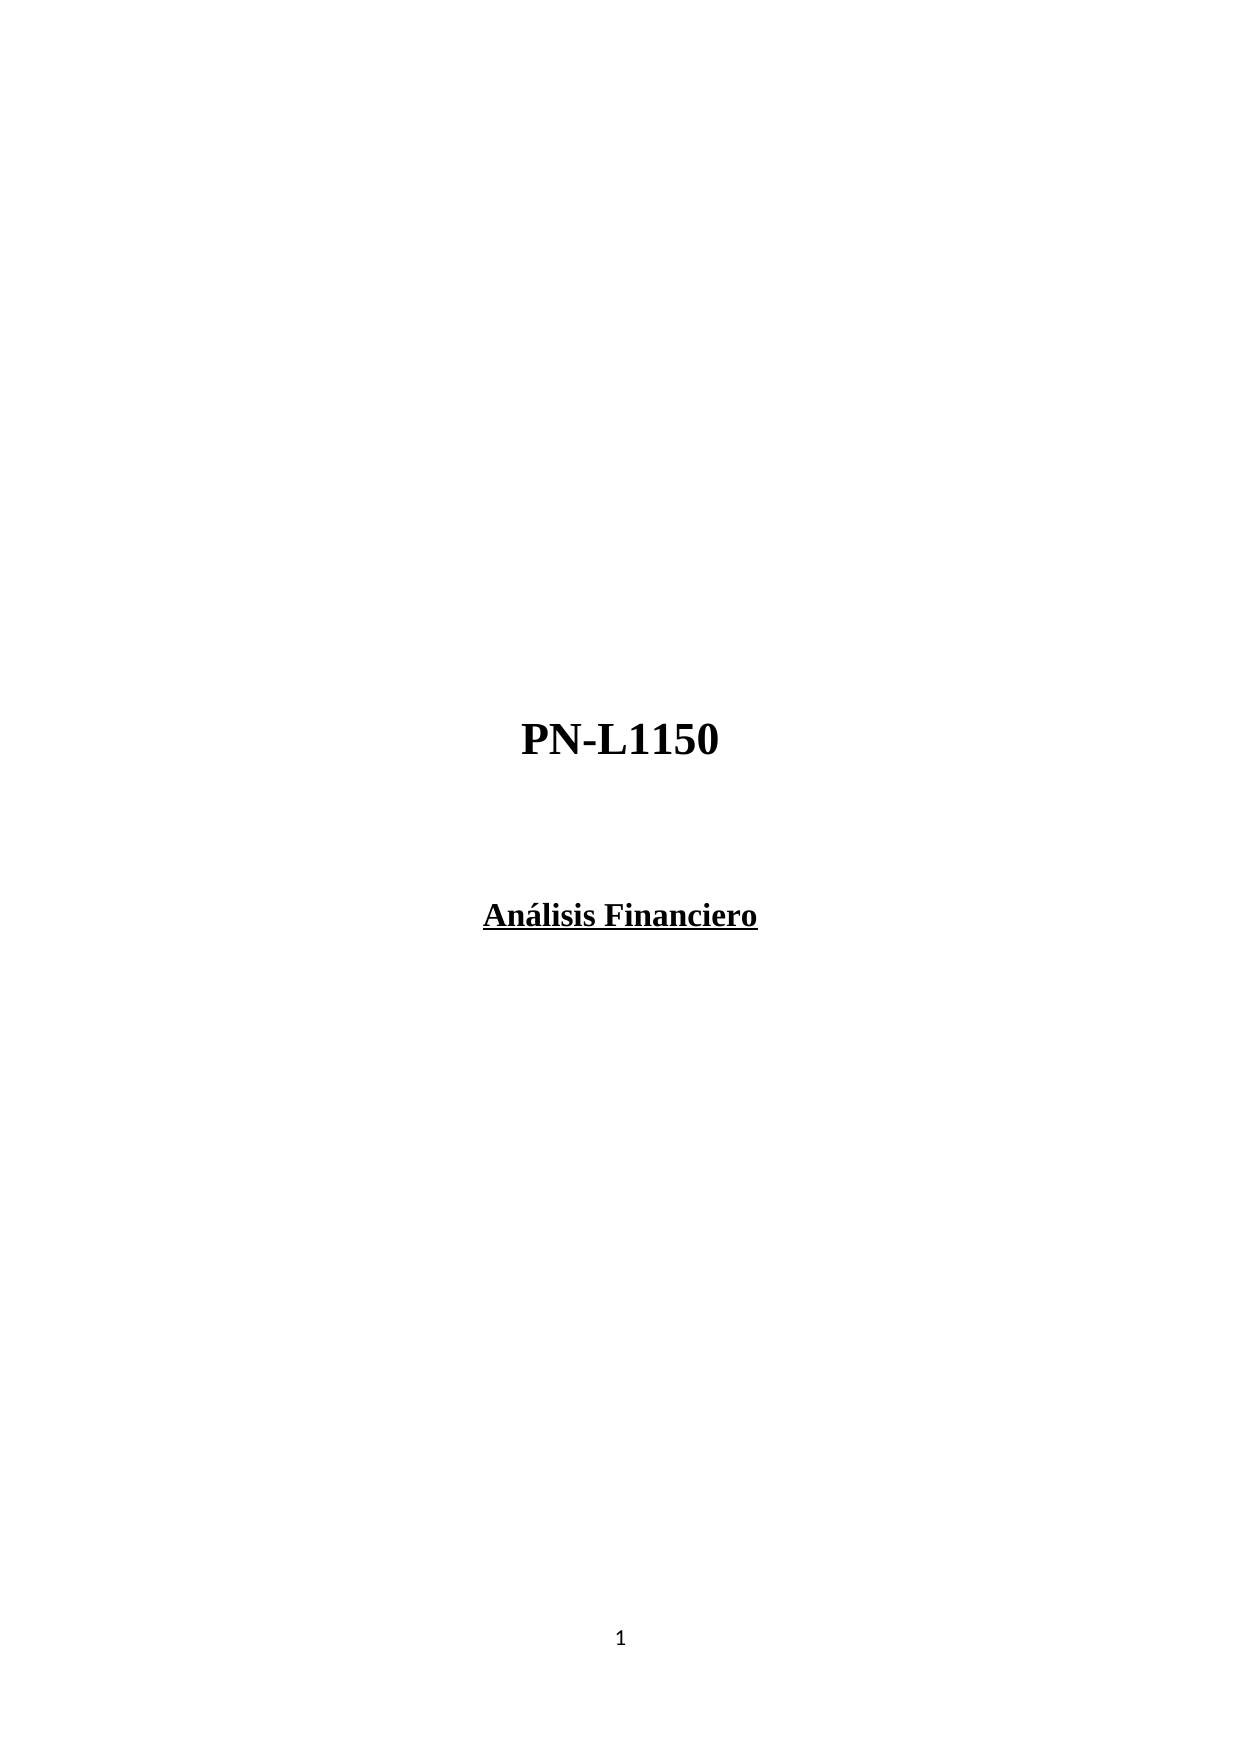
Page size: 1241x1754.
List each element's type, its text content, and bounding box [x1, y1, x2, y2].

text Análisis Financiero [150, 895, 1090, 933]
text PN-L1150 [150, 711, 1090, 764]
